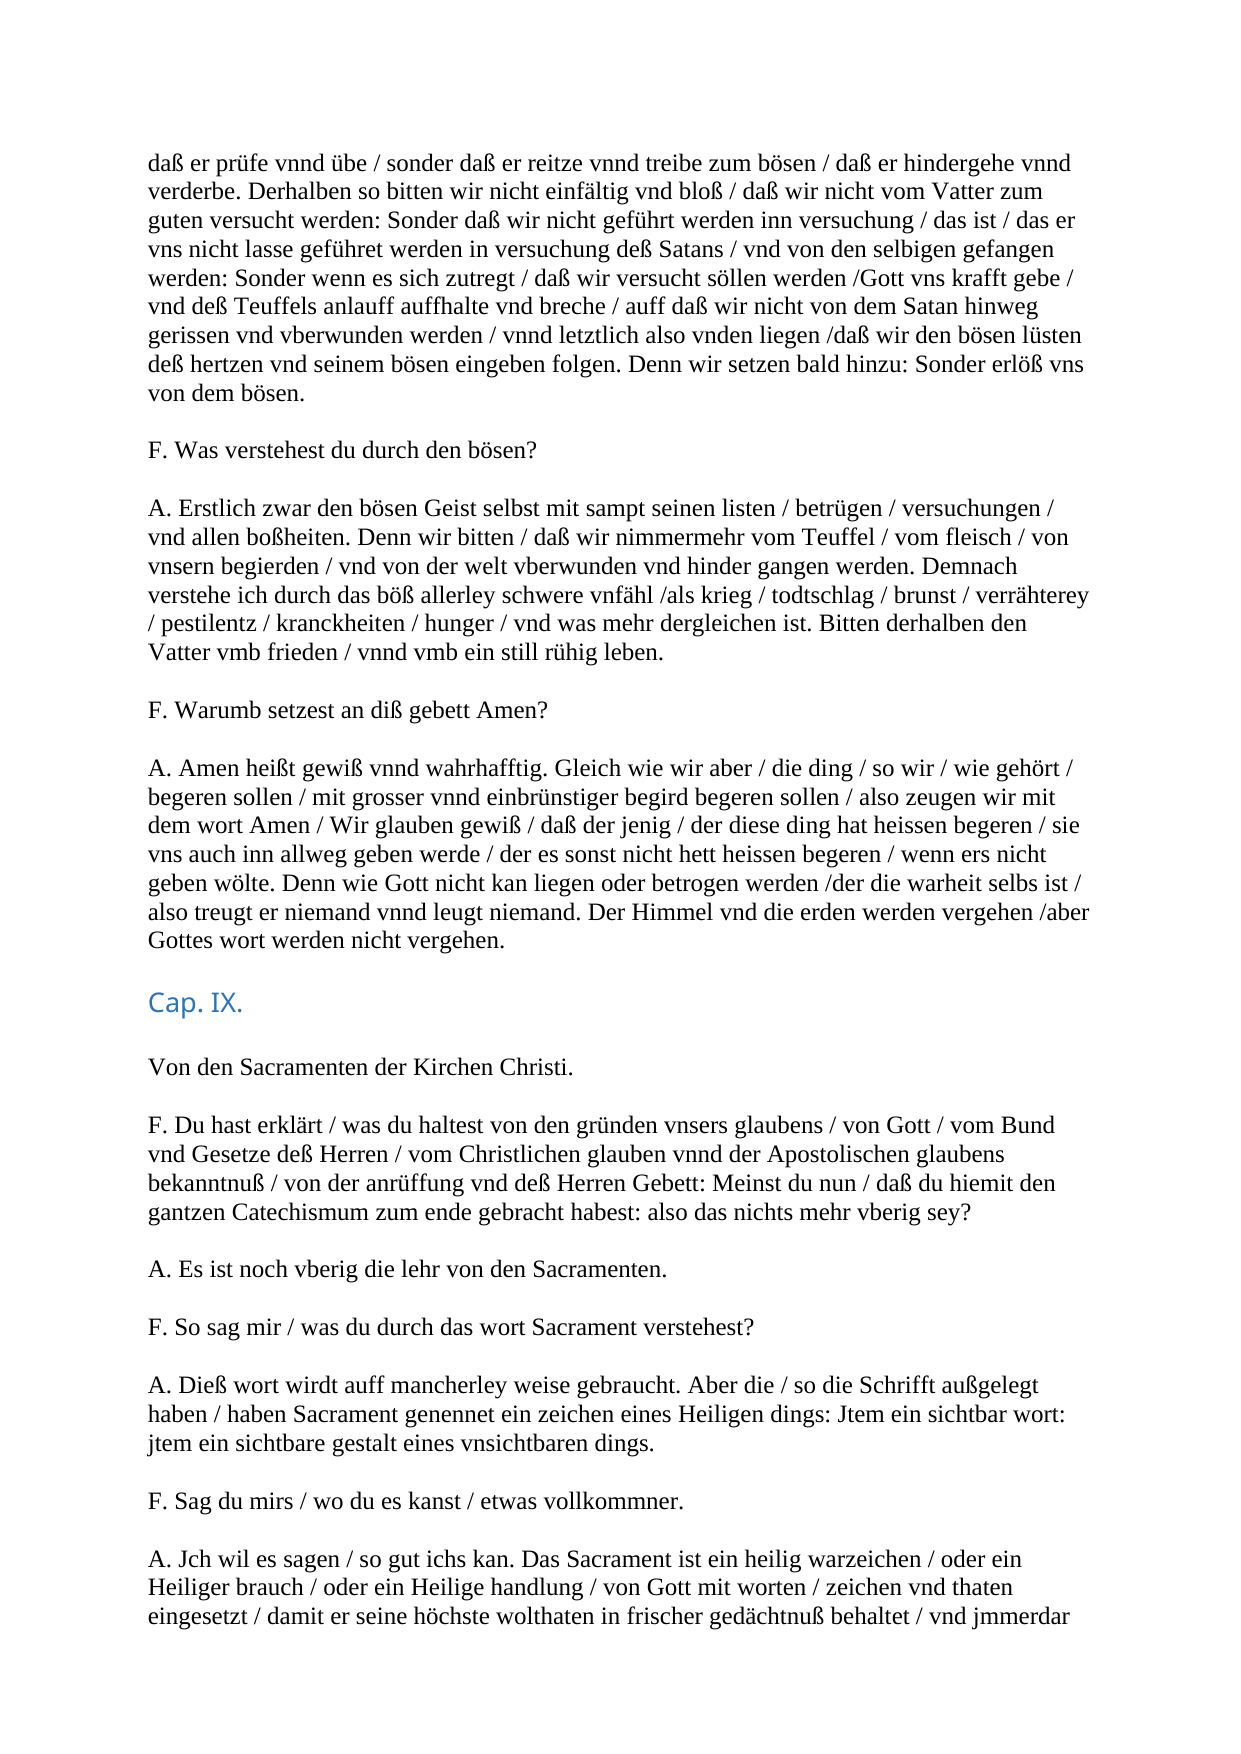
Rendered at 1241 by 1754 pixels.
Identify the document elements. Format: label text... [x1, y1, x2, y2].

text A. Erstlich zwar den bösen Geist selbst mit sampt seinen listen / betrügen / versuchungen / vnd allen boßheiten. Denn wir bitten / daß wir nimmermehr vom Teuffel / vom fleisch / von vnsern begierden / vnd von der welt vberwunden vnd hinder gangen werden. Demnach verstehe ich durch das böß allerley schwere vnfähl /als krieg / todtschlag / brunst / verrähterey / pestilentz / kranckheiten / hunger / vnd was mehr dergleichen ist. Bitten derhalben den Vatter vmb frieden / vnnd vmb ein still rühig leben. [148, 493, 1093, 666]
text F. Sag du mirs / wo du es kanst / etwas vollkommner. [148, 1486, 1093, 1514]
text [148, 1544, 1093, 1630]
text A. Dieß wort wirdt auff mancherley weise gebraucht. Aber die / so die Schrifft außgelegt haben / haben Sacrament genennet ein zeichen eines Heiligen dings: Jtem ein sichtbar wort: jtem ein sichtbare gestalt eines vnsichtbaren dings. [148, 1370, 1093, 1457]
text F. So sag mir / was du durch das wort Sacrament verstehest? [148, 1312, 1093, 1341]
text A. Es ist noch vberig die lehr von den Sacramenten. [148, 1254, 1093, 1283]
text F. Was verstehest du durch den bösen? [148, 436, 1093, 464]
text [148, 148, 1093, 406]
subtitle Cap. IX. [148, 983, 1093, 1020]
text Von den Sacramenten der Kirchen Christi. [148, 1052, 1093, 1081]
text F. Warumb setzest an diß gebett Amen? [148, 695, 1093, 724]
text F. Du hast erklärt / was du haltest von den gründen vnsers glaubens / von Gott / vom Bund vnd Gesetze deß Herren / vom Christlichen glauben vnnd der Apostolischen glaubens bekanntnuß / von der anrüffung vnd deß Herren Gebett: Meinst du nun / daß du hiemit den gantzen Catechismum zum ende gebracht habest: also das nichts mehr vberig sey? [148, 1110, 1093, 1225]
text A. Amen heißt gewiß vnnd wahrhafftig. Gleich wie wir aber / die ding / so wir / wie gehört / begeren sollen / mit grosser vnnd einbrünstiger begird begeren sollen / also zeugen wir mit dem wort Amen / Wir glauben gewiß / daß der jenig / der diese ding hat heissen begeren / sie vns auch inn allweg geben werde / der es sonst nicht hett heissen begeren / wenn ers nicht geben wölte. Denn wie Gott nicht kan liegen oder betrogen werden /der die warheit selbs ist / also treugt er niemand vnnd leugt niemand. Der Himmel vnd die erden werden vergehen /aber Gottes wort werden nicht vergehen. [148, 753, 1093, 954]
